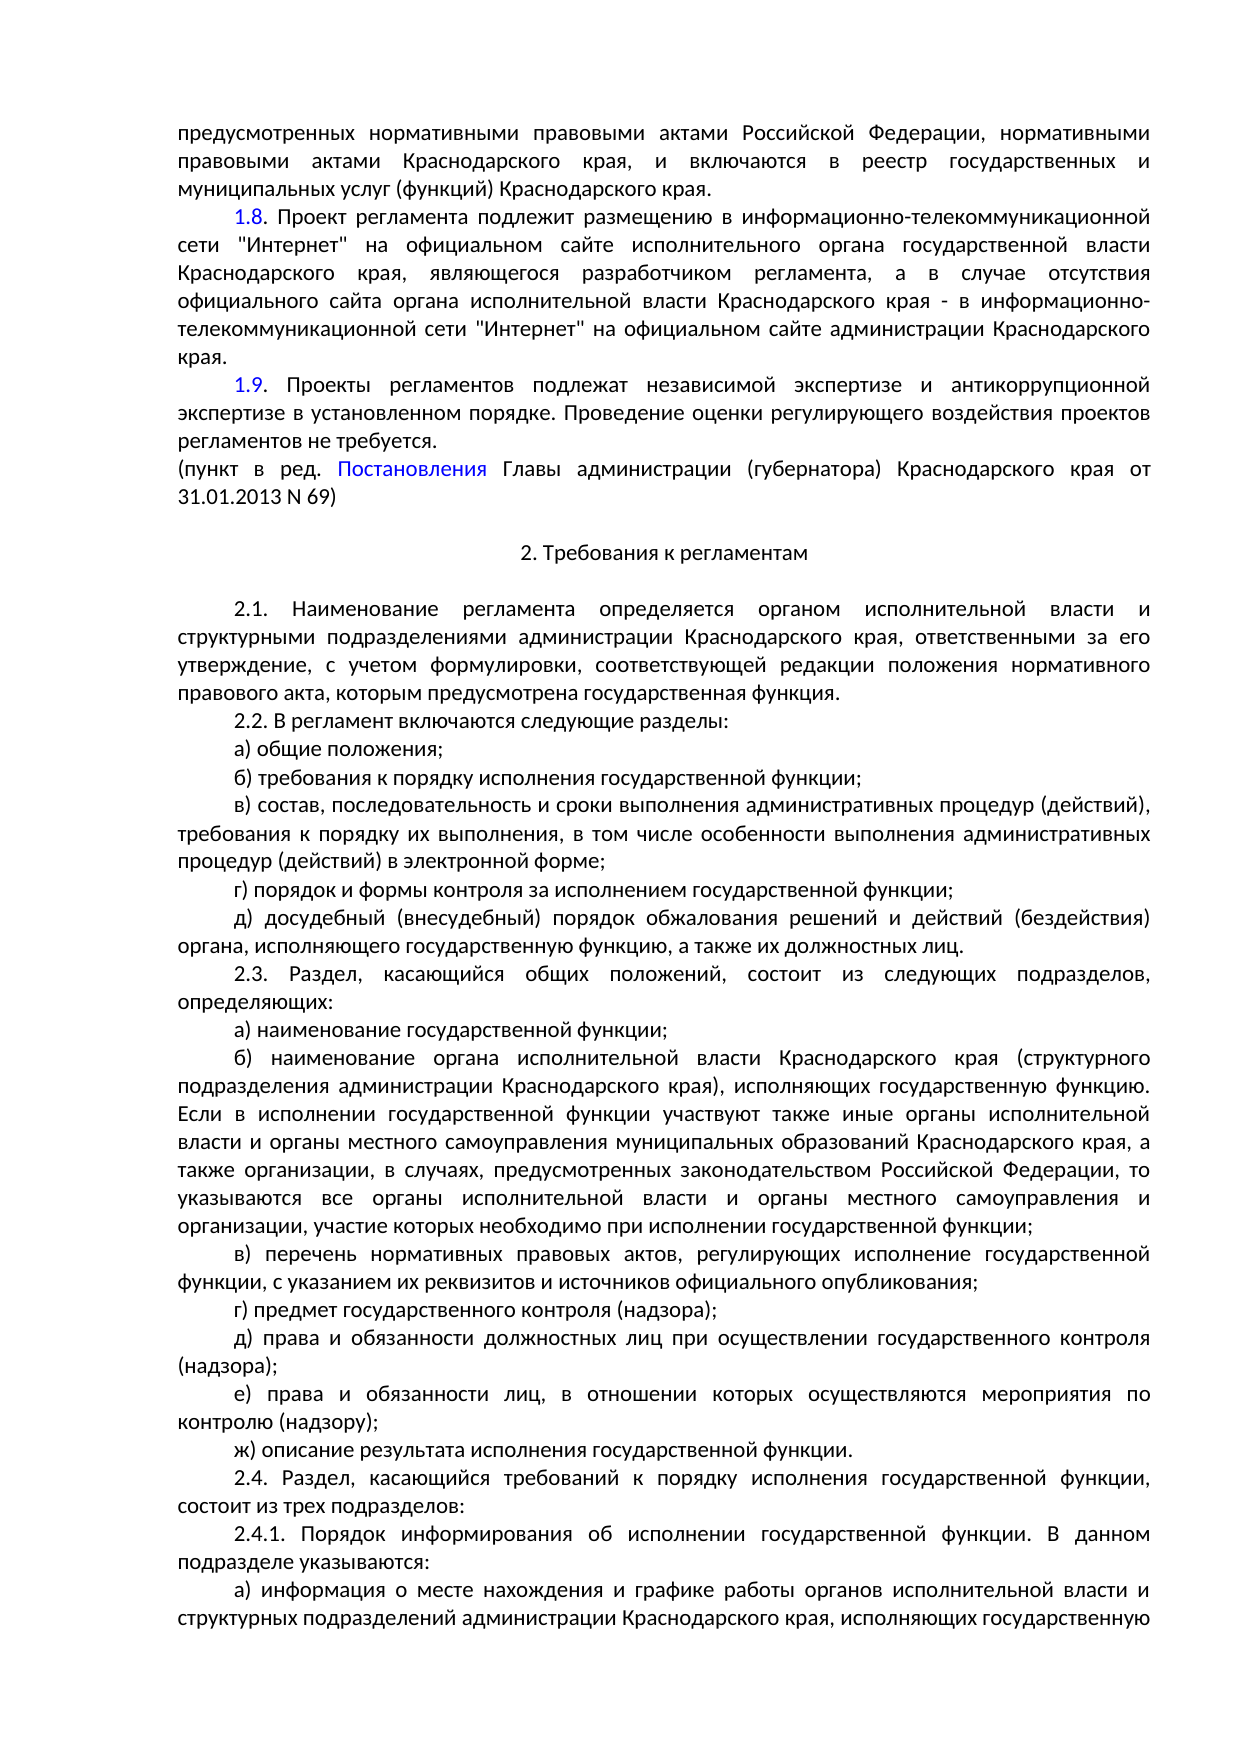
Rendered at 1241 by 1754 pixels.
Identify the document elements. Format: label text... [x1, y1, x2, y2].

text д) досудебный (внесудебный) порядок обжалования решений и действий (бездействия) органа, исполняющего государственную функцию, а также их должностных лиц. [177, 903, 1152, 959]
text 2.4.1. Порядок информирования об исполнении государственной функции. В данном подразделе указываются: [177, 1519, 1152, 1575]
text 2.1. Наименование регламента определяется органом исполнительной власти и структурными подразделениями администрации Краснодарского края, ответственными за его утверждение, с учетом формулировки, соответствующей редакции положения нормативного правового акта, которым предусмотрена государственная функция. [177, 594, 1152, 707]
text а) наименование государственной функции; [177, 1015, 1152, 1043]
text 2.3. Раздел, касающийся общих положений, состоит из следующих подразделов, определяющих: [177, 959, 1152, 1015]
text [177, 1575, 1152, 1631]
text (пункт в ред. Постановления Главы администрации (губернатора) Краснодарского края от 31.01.2013 N 69) [177, 454, 1152, 510]
text 2. Требования к регламентам [177, 538, 1152, 566]
text б) требования к порядку исполнения государственной функции; [177, 763, 1152, 791]
text а) общие положения; [177, 734, 1152, 763]
text 1.9. Проекты регламентов подлежат независимой экспертизе и антикоррупционной экспертизе в установленном порядке. Проведение оценки регулирующего воздействия проектов регламентов не требуется. [177, 370, 1152, 454]
text ж) описание результата исполнения государственной функции. [177, 1435, 1152, 1463]
text в) перечень нормативных правовых актов, регулирующих исполнение государственной функции, с указанием их реквизитов и источников официального опубликования; [177, 1239, 1152, 1295]
text г) предмет государственного контроля (надзора); [177, 1295, 1152, 1323]
text в) состав, последовательность и сроки выполнения административных процедур (действий), требования к порядку их выполнения, в том числе особенности выполнения административных процедур (действий) в электронной форме; [177, 791, 1152, 875]
text 2.2. В регламент включаются следующие разделы: [177, 707, 1152, 734]
text 2.4. Раздел, касающийся требований к порядку исполнения государственной функции, состоит из трех подразделов: [177, 1463, 1152, 1519]
text б) наименование органа исполнительной власти Краснодарского края (структурного подразделения администрации Краснодарского края), исполняющих государственную функцию. Если в исполнении государственной функции участвуют также иные органы исполнительной власти и органы местного самоуправления муниципальных образований Краснодарского края, а также организации, в случаях, предусмотренных законодательством Российской Федерации, то указываются все органы исполнительной власти и органы местного самоуправления и организации, участие которых необходимо при исполнении государственной функции; [177, 1043, 1152, 1239]
text 1.8. Проект регламента подлежит размещению в информационно-телекоммуникационной сети "Интернет" на официальном сайте исполнительного органа государственной власти Краснодарского края, являющегося разработчиком регламента, а в случае отсутствия официального сайта органа исполнительной власти Краснодарского края - в информационно-телекоммуникационной сети "Интернет" на официальном сайте администрации Краснодарского края. [177, 202, 1152, 370]
text е) права и обязанности лиц, в отношении которых осуществляются мероприятия по контролю (надзору); [177, 1379, 1152, 1435]
text д) права и обязанности должностных лиц при осуществлении государственного контроля (надзора); [177, 1323, 1152, 1379]
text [177, 118, 1152, 202]
text г) порядок и формы контроля за исполнением государственной функции; [177, 875, 1152, 903]
